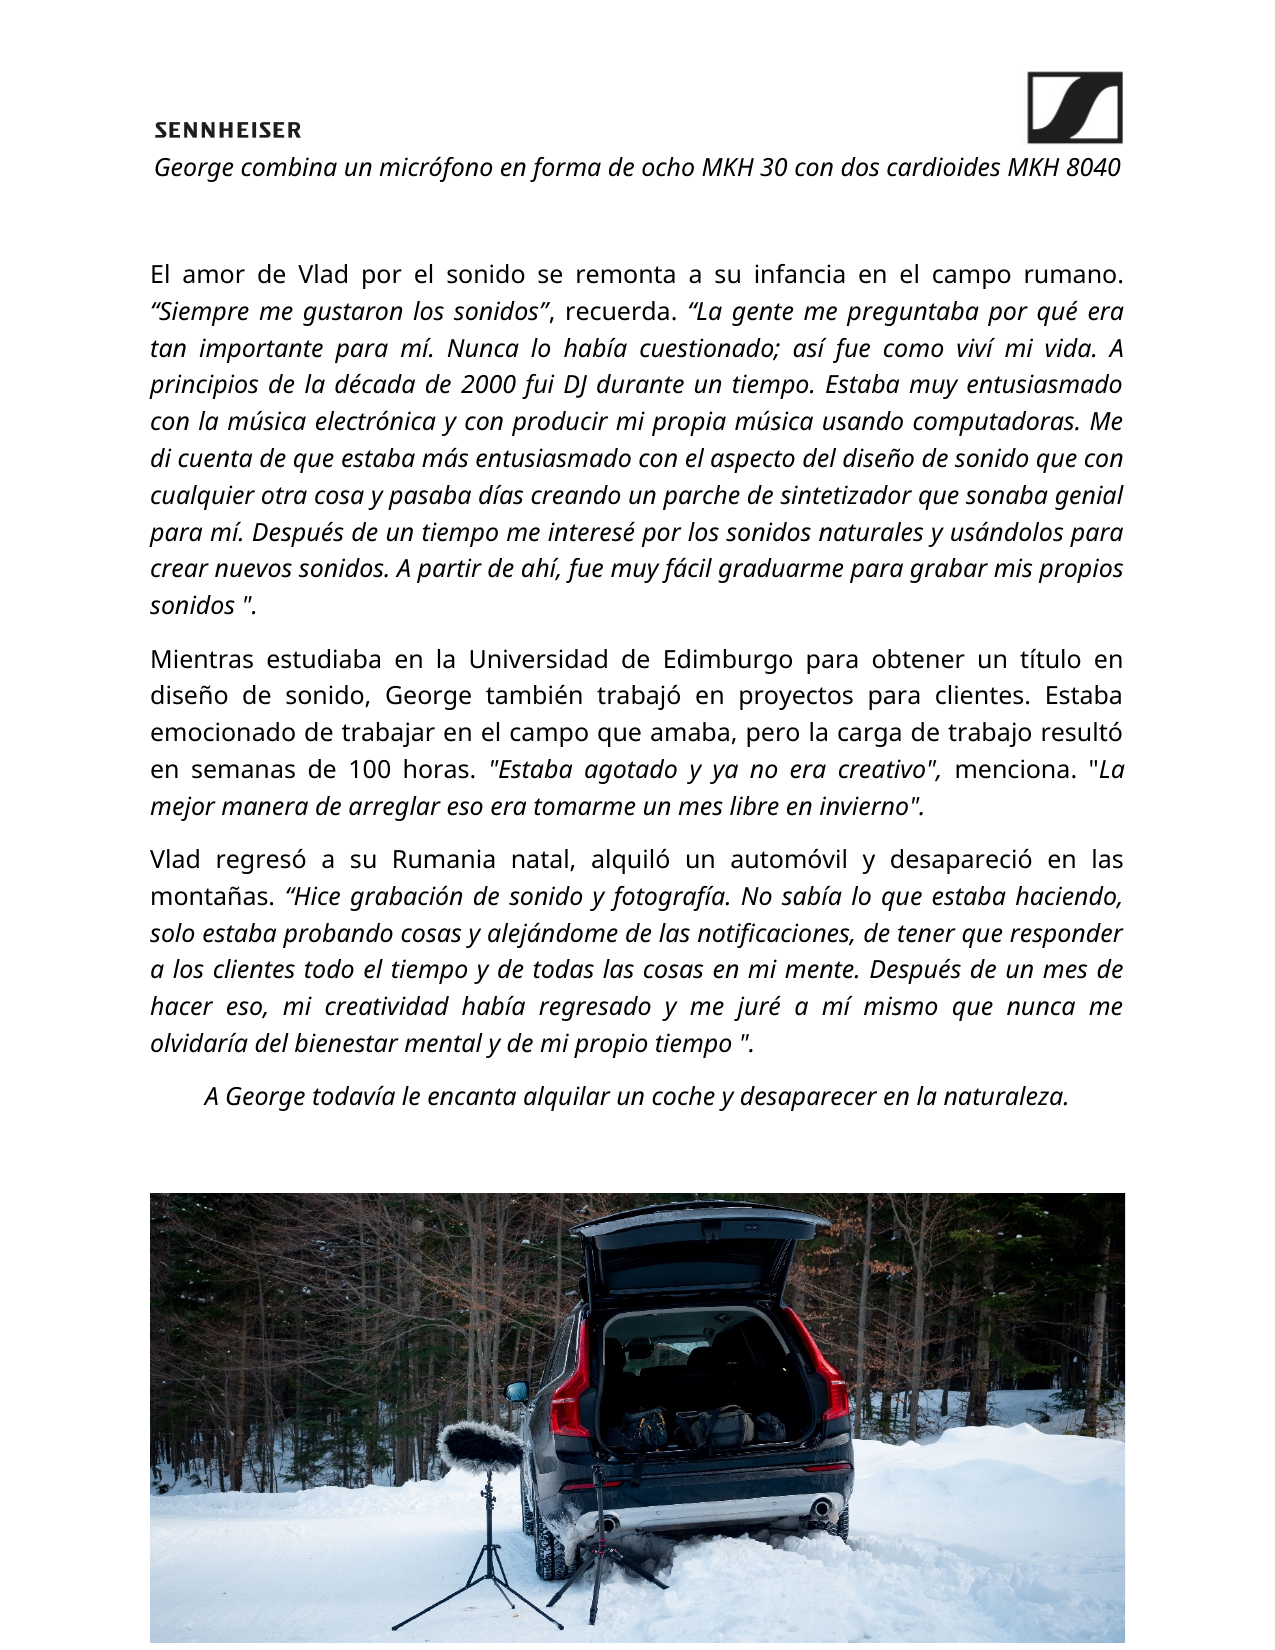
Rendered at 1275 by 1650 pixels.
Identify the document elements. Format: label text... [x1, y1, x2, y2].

text Vlad regresó a su Rumania natal, alquiló un automóvil y desapareció en las montañas. “Hice grabación de sonido y fotografía. No sabía lo que estaba haciendo, solo estaba probando cosas y alejándome de las notificaciones, de tener que responder a los clientes todo el tiempo y de todas las cosas en mi mente. Después de un mes de hacer eso, mi creatividad había regresado y me juré a mí mismo que nunca me olvidaría del bienestar mental y de mi propio tiempo ". [150, 842, 1125, 1060]
text El amor de Vlad por el sonido se remonta a su infancia en el campo rumano. “Siempre me gustaron los sonidos”, recuerda. “La gente me preguntaba por qué era tan importante para mí. Nunca lo había cuestionado; así fue como viví mi vida. A principios de la década de 2000 fui DJ durante un tiempo. Estaba muy entusiasmado con la música electrónica y con producir mi propia música usando computadoras. Me di cuenta de que estaba más entusiasmado con el aspecto del diseño de sonido que con cualquier otra cosa y pasaba días creando un parche de sintetizador que sonaba genial para mí. Después de un tiempo me interesé por los sonidos naturales y usándolos para crear nuevos sonidos. A partir de ahí, fue muy fácil graduarme para grabar mis propios sonidos ". [150, 257, 1125, 622]
text Mientras estudiaba en la Universidad de Edimburgo para obtener un título en diseño de sonido, George también trabajó en proyectos para clientes. Estaba emocionado de trabajar en el campo que amaba, pero la carga de trabajo resultó en semanas de 100 horas. "Estaba agotado y ya no era creativo", menciona. "La mejor manera de arreglar eso era tomarme un mes libre en invierno". [150, 641, 1125, 822]
text A George todavía le encanta alquilar un coche y desaparecer en la naturaleza. [150, 1079, 1125, 1113]
text George combina un micrófono en forma de ocho MKH 30 con dos cardioides MKH 8040 [150, 150, 1125, 184]
picture [933, 0, 1218, 215]
picture [150, 1193, 1125, 1643]
picture [150, 111, 306, 148]
